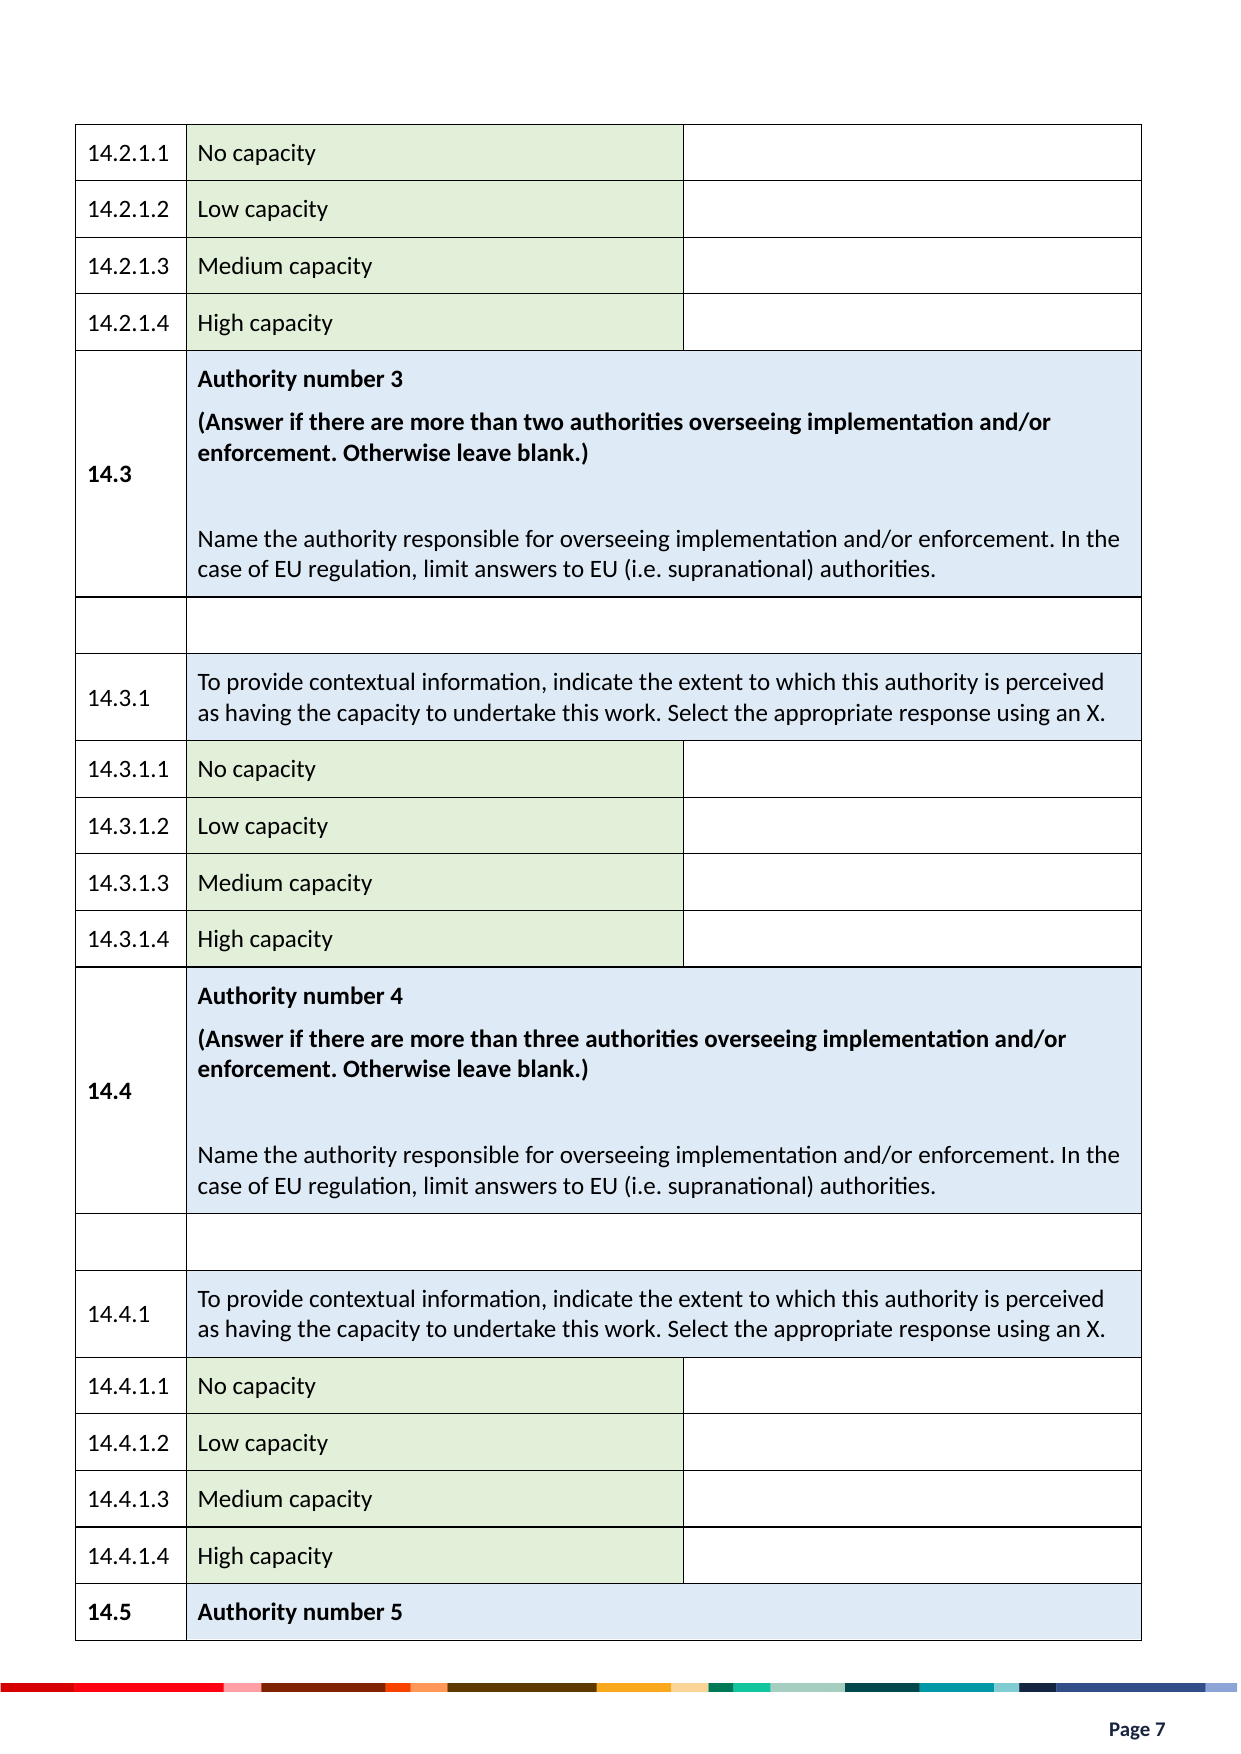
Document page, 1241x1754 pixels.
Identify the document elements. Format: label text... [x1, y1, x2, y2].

table_cell 14.3.1.4 [76, 911, 186, 966]
table_cell [76, 1214, 186, 1269]
table_cell No capacity [187, 741, 683, 797]
table_cell [684, 181, 1141, 237]
table_cell 14.3.1.3 [76, 854, 186, 910]
table_cell 14.5 [76, 1584, 186, 1639]
table_cell No capacity [187, 125, 683, 180]
table_cell 14.4.1.1 [76, 1358, 186, 1413]
table_cell High capacity [187, 1528, 683, 1583]
picture [0, 1683, 1236, 1692]
table_cell [187, 598, 1141, 653]
table_cell [684, 125, 1141, 180]
table_cell High capacity [187, 911, 683, 966]
table_cell [684, 294, 1141, 350]
table_cell [684, 911, 1141, 966]
table_cell [684, 1358, 1141, 1413]
table_cell [76, 598, 186, 653]
table_cell [187, 1214, 1141, 1269]
table_cell Low capacity [187, 181, 683, 237]
table_cell [684, 854, 1141, 910]
table_cell [684, 1528, 1141, 1583]
table_cell [684, 1471, 1141, 1526]
table_cell High capacity [187, 294, 683, 350]
table_cell 14.2.1.2 [76, 181, 186, 237]
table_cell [187, 1584, 1141, 1639]
table_cell [684, 798, 1141, 853]
table_cell 14.2.1.3 [76, 238, 186, 293]
table_cell 14.4.1.4 [76, 1528, 186, 1583]
table_cell Medium capacity [187, 1471, 683, 1526]
table_cell 14.3 [76, 351, 186, 596]
table_cell 14.3.1 [76, 654, 186, 740]
table_cell No capacity [187, 1358, 683, 1413]
table_cell 14.4.1 [76, 1271, 186, 1357]
table_cell [684, 1414, 1141, 1470]
table_cell 14.2.1.1 [76, 125, 186, 180]
table_cell 14.3.1.1 [76, 741, 186, 797]
table_cell 14.4.1.2 [76, 1414, 186, 1470]
table_cell Authority number 3 (Answer if there are more than two authorities overseeing implementation and/or enforcement. Otherwise leave blank.) Name the authority responsible for overseeing implementation and/or enforcement. In the case of EU regulation, limit answers to EU (i.e. supranational) authorities. [187, 351, 1141, 596]
table_cell Low capacity [187, 798, 683, 853]
table_cell Authority number 4 (Answer if there are more than three authorities overseeing implementation and/or enforcement. Otherwise leave blank.) Name the authority responsible for overseeing implementation and/or enforcement. In the case of EU regulation, limit answers to EU (i.e. supranational) authorities. [187, 968, 1141, 1213]
table_cell 14.2.1.4 [76, 294, 186, 350]
table_cell 14.4 [76, 968, 186, 1213]
table_cell Low capacity [187, 1414, 683, 1470]
table_cell 14.3.1.2 [76, 798, 186, 853]
table_cell 14.4.1.3 [76, 1471, 186, 1526]
table_cell [684, 741, 1141, 797]
table_cell Medium capacity [187, 238, 683, 293]
table_cell [684, 238, 1141, 293]
table_cell Medium capacity [187, 854, 683, 910]
